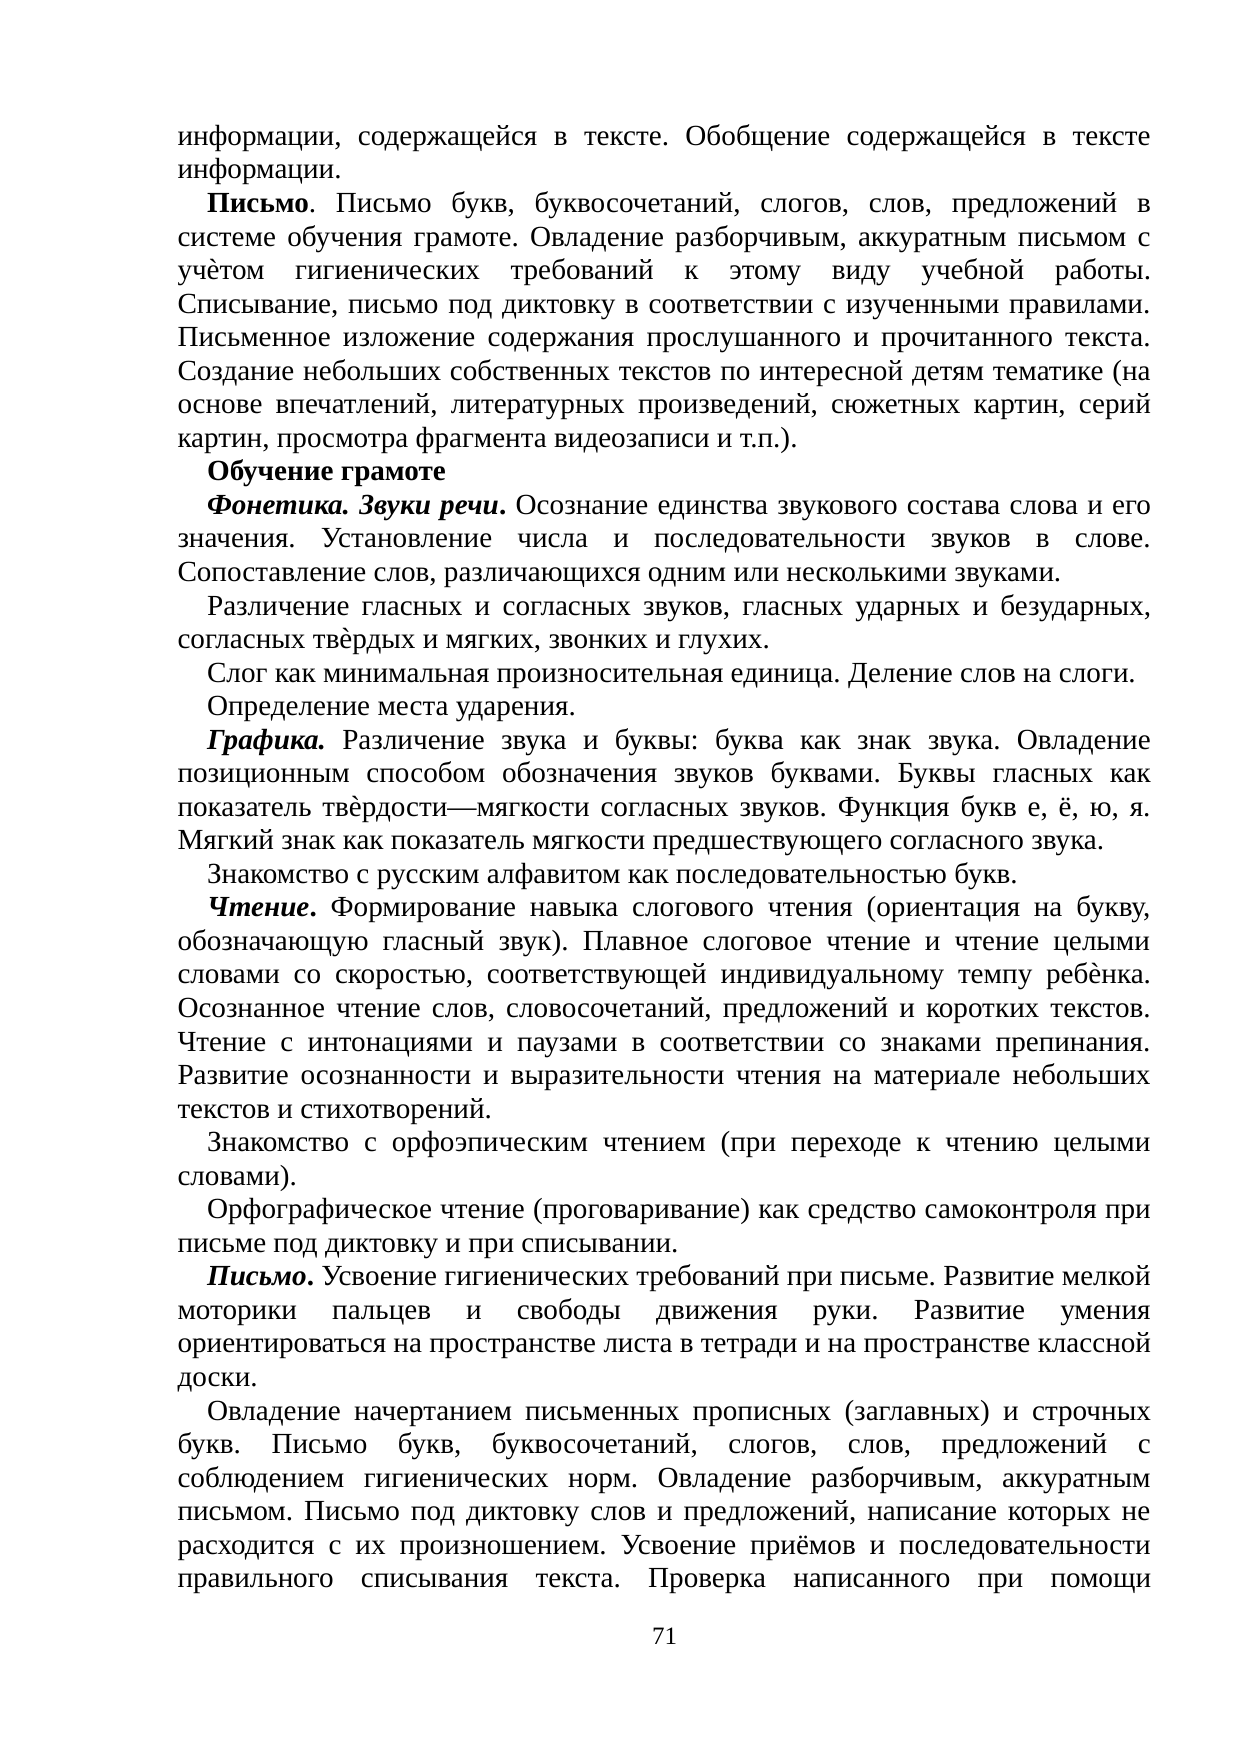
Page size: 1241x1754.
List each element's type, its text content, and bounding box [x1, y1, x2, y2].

text Орфографическое чтение (проговаривание) как средство самоконтроля при письме под диктовку и при списывании. [177, 1191, 1152, 1258]
text Знакомство с орфоэпическим чтением (при переходе к чтению целыми словами). [177, 1124, 1152, 1191]
text Фонетика. Звуки речи. Осознание единства звукового состава слова и его значения. Установление числа и последовательности звуков в слове. Сопоставление слов, различающихся одним или несколькими звуками. [177, 487, 1152, 588]
text Знакомство с русским алфавитом как последовательностью букв. [177, 856, 1152, 889]
text Чтение. Формирование навыка слогового чтения (ориентация на букву, обозначающую гласный звук). Плавное слоговое чтение и чтение целыми словами со скоростью, соответствующей индивидуальному темпу ребѐнка. Осознанное чтение слов, словосочетаний, предложений и коротких текстов. Чтение с интонациями и паузами в соответствии со знаками препинания. Развитие осознанности и выразительности чтения на материале небольших текстов и стихотворений. [177, 889, 1152, 1124]
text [177, 118, 1152, 185]
text Слог как минимальная произносительная единица. Деление слов на слоги. [177, 655, 1152, 688]
text Различение гласных и согласных звуков, гласных ударных и безударных, согласных твѐрдых и мягких, звонких и глухих. [177, 588, 1152, 655]
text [177, 1393, 1152, 1594]
text Письмо. Усвоение гигиенических требований при письме. Развитие мелкой моторики пальцев и свободы движения руки. Развитие умения ориентироваться на пространстве листа в тетради и на пространстве классной доски. [177, 1258, 1152, 1393]
text Графика. Различение звука и буквы: буква как знак звука. Овладение позиционным способом обозначения звуков буквами. Буквы гласных как показатель твѐрдости—мягкости согласных звуков. Функция букв е, ё, ю, я. Мягкий знак как показатель мягкости предшествующего согласного звука. [177, 722, 1152, 856]
text Обучение грамоте [177, 453, 1152, 487]
text Определение места ударения. [177, 688, 1152, 722]
text Письмо. Письмо букв, буквосочетаний, слогов, слов, предложений в системе обучения грамоте. Овладение разборчивым, аккуратным письмом с учѐтом гигиенических требований к этому виду учебной работы. Списывание, письмо под диктовку в соответствии с изученными правилами. Письменное изложение содержания прослушанного и прочитанного текста. Создание небольших собственных текстов по интересной детям тематике (на основе впечатлений, литературных произведений, сюжетных картин, серий картин, просмотра фрагмента видеозаписи и т.п.). [177, 185, 1152, 453]
